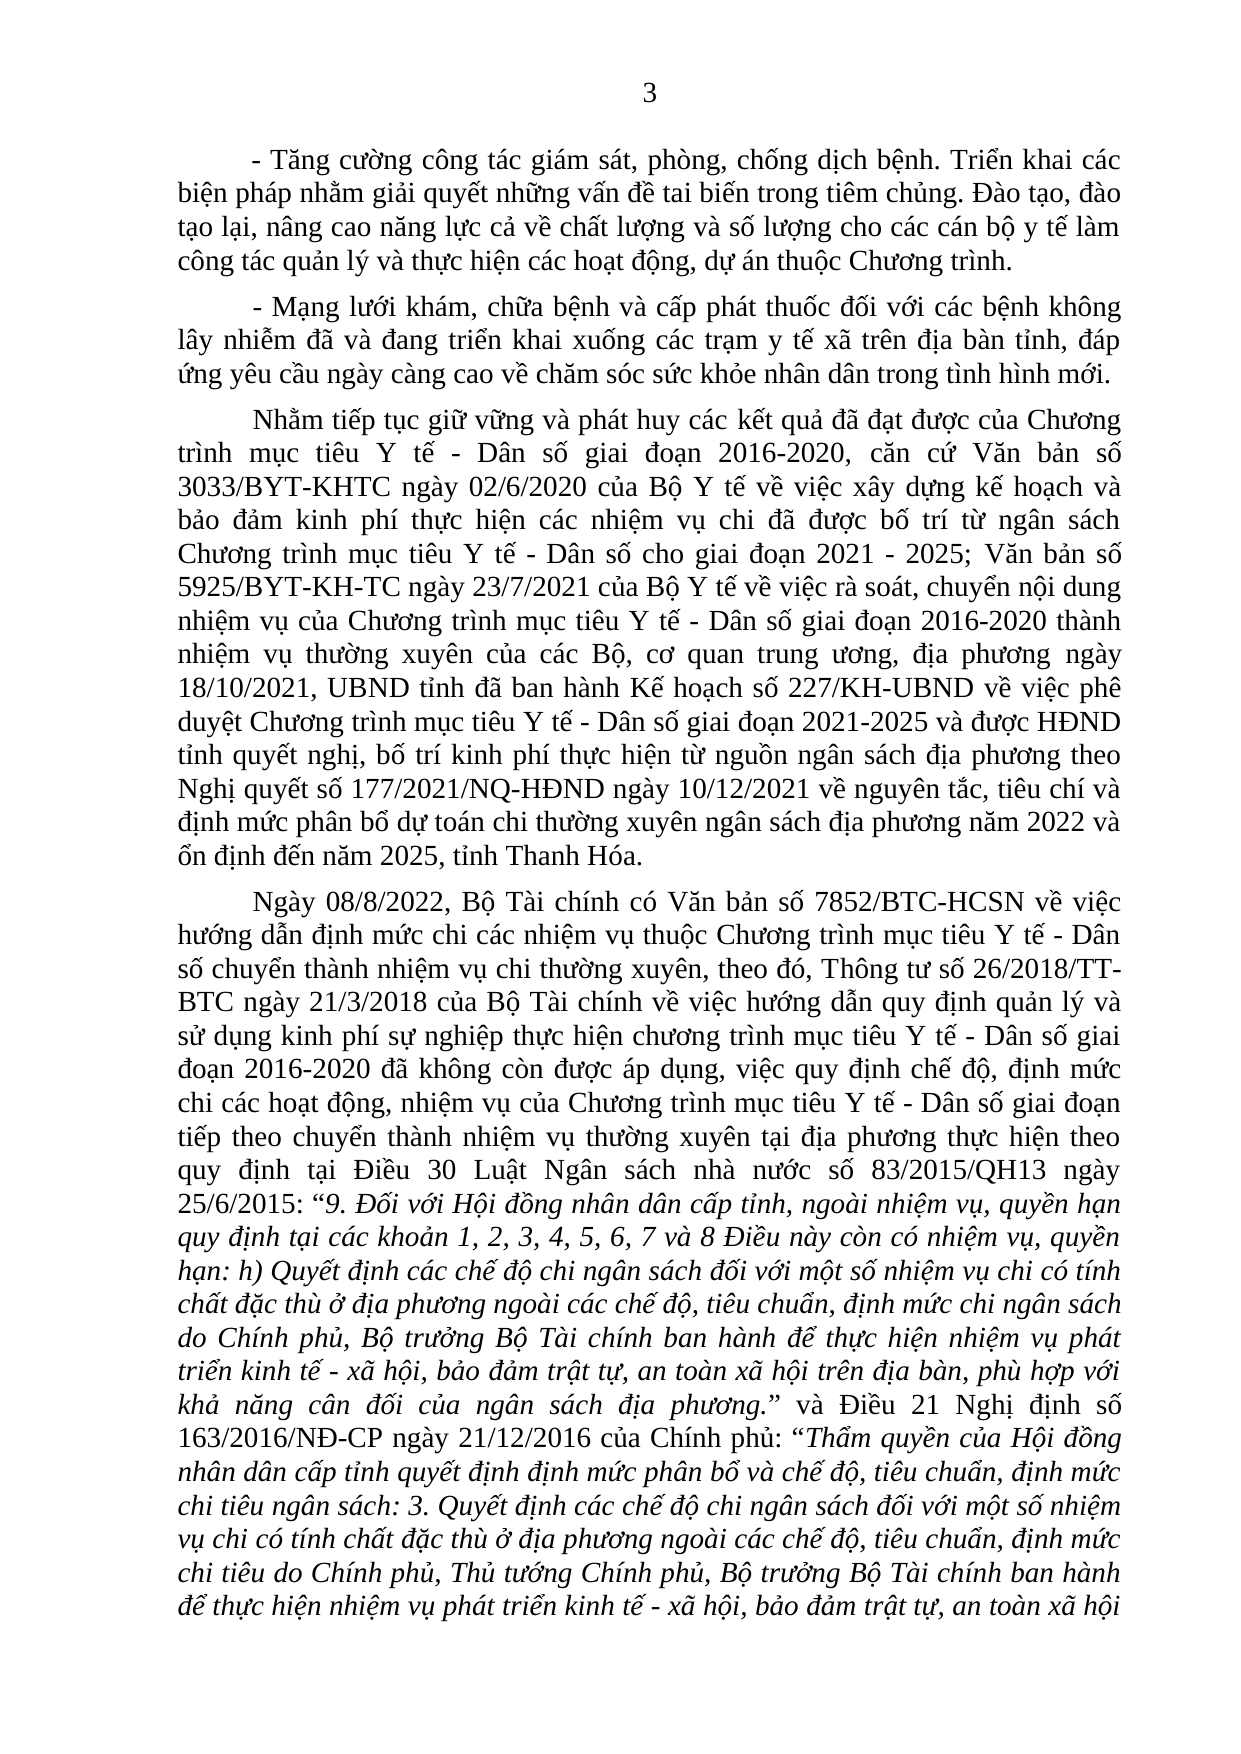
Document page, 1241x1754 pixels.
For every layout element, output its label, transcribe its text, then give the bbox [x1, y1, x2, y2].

text - Tăng cường công tác giám sát, phòng, chống dịch bệnh. Triển khai các biện pháp nhằm giải quyết những vấn đề tai biến trong tiêm chủng. Đào tạo, đào tạo lại, nâng cao năng lực cả về chất lượng và số lượng cho các cán bộ y tế làm công tác quản lý và thực hiện các hoạt động, dự án thuộc Chương trình. [177, 142, 1122, 276]
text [177, 884, 1122, 1622]
text Nhằm tiếp tục giữ vững và phát huy các kết quả đã đạt được của Chương trình mục tiêu Y tế - Dân số giai đoạn 2016-2020, căn cứ Văn bản số 3033/BYT-KHTC ngày 02/6/2020 của Bộ Y tế về việc xây dựng kế hoạch và bảo đảm kinh phí thực hiện các nhiệm vụ chi đã được bố trí từ ngân sách Chương trình mục tiêu Y tế - Dân số cho giai đoạn 2021 - 2025; Văn bản số 5925/BYT-KH-TC ngày 23/7/2021 của Bộ Y tế về việc rà soát, chuyển nội dung nhiệm vụ của Chương trình mục tiêu Y tế - Dân số giai đoạn 2016-2020 thành nhiệm vụ thường xuyên của các Bộ, cơ quan trung ương, địa phương ngày 18/10/2021, UBND tỉnh đã ban hành Kế hoạch số 227/KH-UBND về việc phê duyệt Chương trình mục tiêu Y tế - Dân số giai đoạn 2021-2025 và được HĐND tỉnh quyết nghị, bố trí kinh phí thực hiện từ nguồn ngân sách địa phương theo Nghị quyết số 177/2021/NQ-HĐND ngày 10/12/2021 về nguyên tắc, tiêu chí và định mức phân bổ dự toán chi thường xuyên ngân sách địa phương năm 2022 và ổn định đến năm 2025, tỉnh Thanh Hóa. [177, 402, 1122, 871]
text - Mạng lưới khám, chữa bệnh và cấp phát thuốc đối với các bệnh không lây nhiễm đã và đang triển khai xuống các trạm y tế xã trên địa bàn tỉnh, đáp ứng yêu cầu ngày càng cao về chăm sóc sức khỏe nhân dân trong tình hình mới. [177, 289, 1122, 389]
